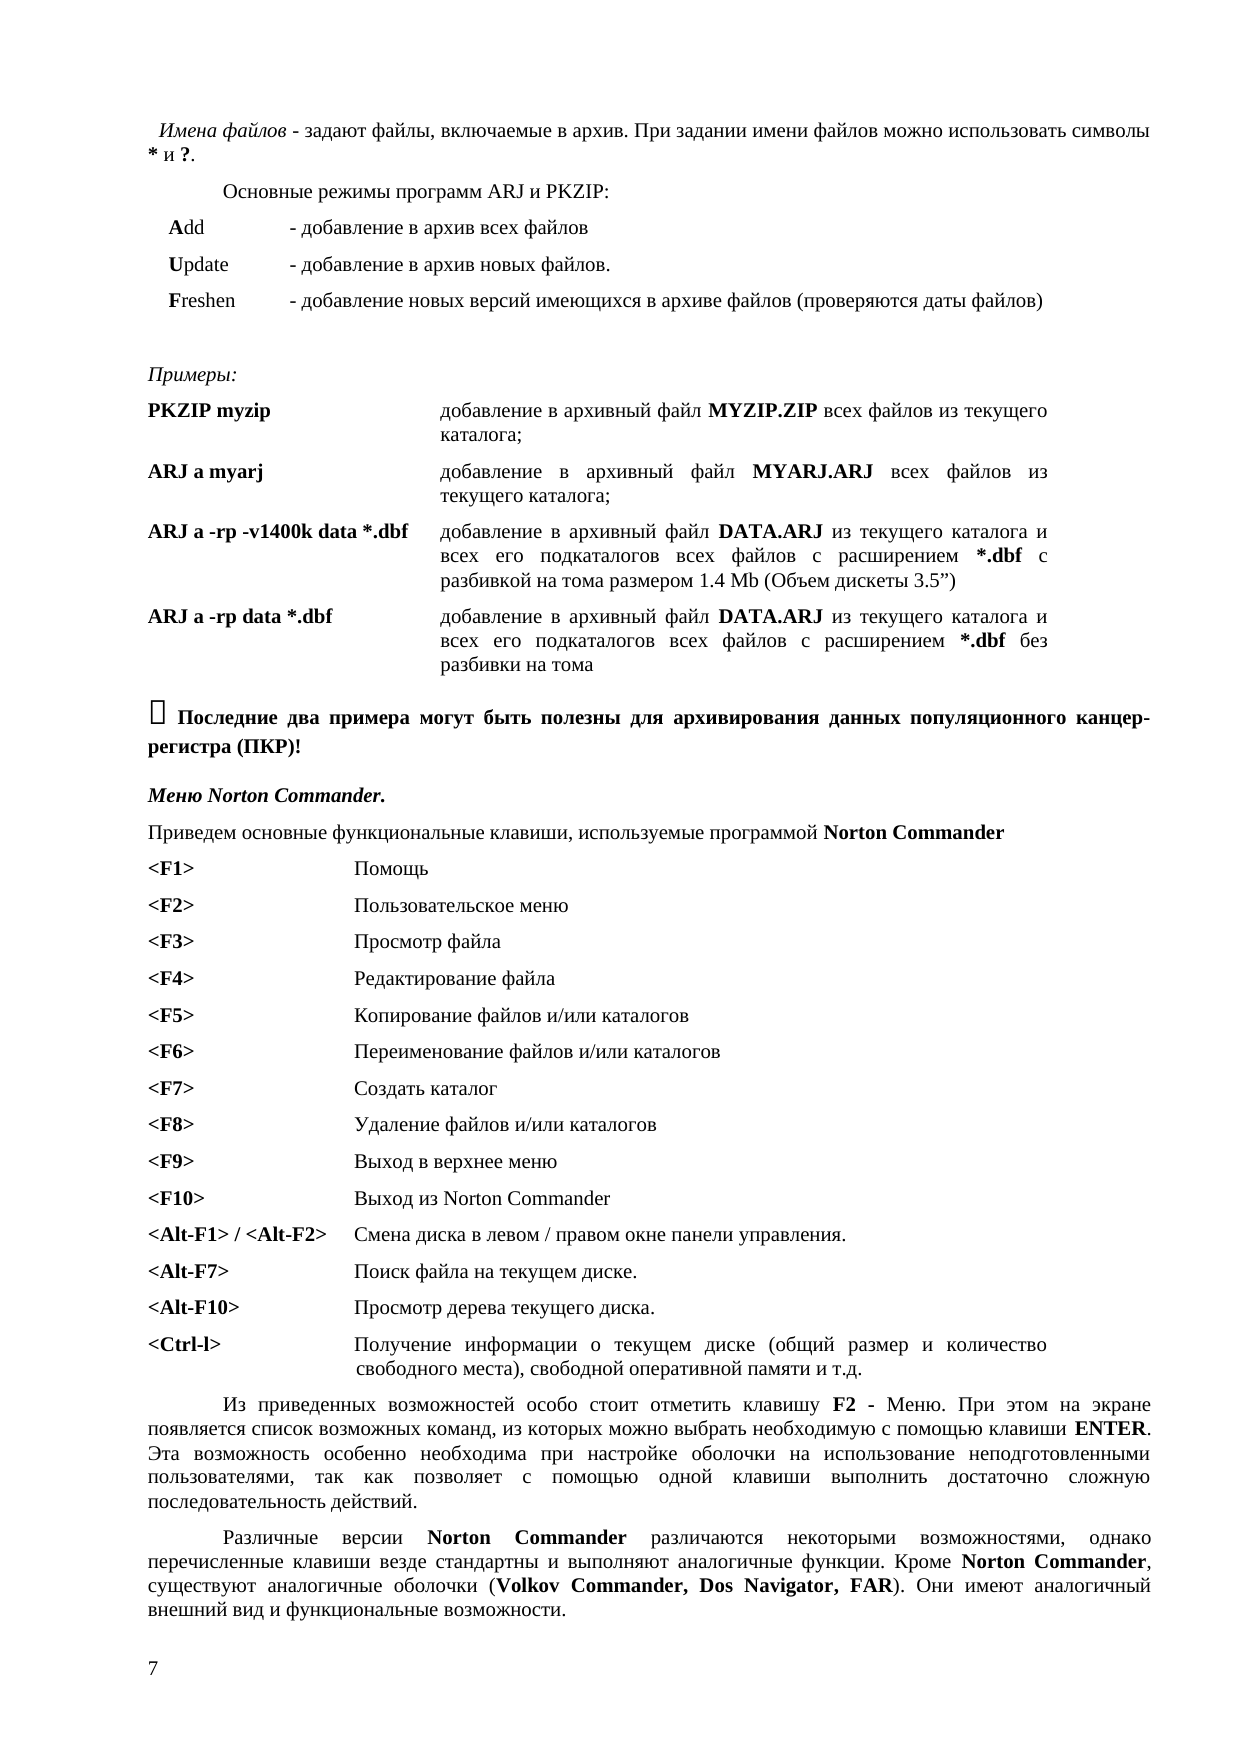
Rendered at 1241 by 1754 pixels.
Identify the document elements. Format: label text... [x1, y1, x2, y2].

text Примеры: [148, 362, 1152, 386]
table_cell Копирование файлов и/или каталогов [345, 990, 1059, 1027]
table_cell Просмотр файла [345, 917, 1059, 953]
table_cell Получение информации о текущем диске (общий размер и количество свободного места), свободной оперативной памяти и т.д. [345, 1319, 1059, 1380]
table_cell Смена диска в левом / правом окне панели управления. [345, 1210, 1059, 1246]
table_cell <Alt-F7> [136, 1246, 344, 1283]
table_header - добавление в архив всех файлов [278, 203, 1059, 239]
table_header Помощь [345, 844, 1059, 880]
table_cell <Ctrl-l> [136, 1319, 344, 1380]
table_cell <F9> [136, 1136, 344, 1173]
table_header PKZIP myzip [136, 386, 429, 446]
table_cell Freshen [157, 276, 278, 312]
table_cell Поиск файла на текущем диске. [345, 1246, 1059, 1283]
table_cell ARJ a -rp -v1400k data *.dbf [136, 507, 429, 592]
table_cell Выход в верхнее меню [345, 1136, 1059, 1173]
table_cell Создать каталог [345, 1063, 1059, 1100]
table_cell <F7> [136, 1063, 344, 1100]
text Меню Norton Commander. [148, 783, 1152, 807]
table_cell Удаление файлов и/или каталогов [345, 1100, 1059, 1136]
table_cell Переименование файлов и/или каталогов [345, 1027, 1059, 1063]
text Приведем основные функциональные клавиши, используемые программой Norton Commander [148, 820, 1152, 844]
table_cell <F5> [136, 990, 344, 1027]
text Имена файлов - задают файлы, включаемые в архив. При задании имени файлов можно использовать символы * и ?. [148, 118, 1152, 166]
table_cell <Alt-F10> [136, 1283, 344, 1319]
text Из приведенных возможностей особо стоит отметить клавишу F2 - Меню. При этом на экране появляется список возможных команд, из которых можно выбрать необходимую с помощью клавиши ENTER. Эта возможность особенно необходима при настройке оболочки на использование неподготовленными пользователями, так как позволяет с помощью одной клавиши выполнить достаточно сложную последовательность действий. [148, 1392, 1152, 1513]
table_cell <F10> [136, 1173, 344, 1209]
table_cell <F3> [136, 917, 344, 953]
table_cell добавление в архивный файл MYARJ.ARJ всех файлов из текущего каталога; [429, 446, 1059, 507]
table_cell Пользовательское меню [345, 880, 1059, 917]
table_cell Выход из Norton Commander [345, 1173, 1059, 1209]
text Основные режимы программ ARJ и PKZIP: [148, 179, 1152, 203]
text Различные версии Norton Commander различаются некоторыми возможностями, однако перечисленные клавиши везде стандартны и выполняют аналогичные функции. Кроме Norton Commander, существуют аналогичные оболочки (Volkov Commander, Dos Navigator, FAR). Они имеют аналогичный внешний вид и функциональные возможности. [148, 1525, 1152, 1621]
table_cell Update [157, 239, 278, 276]
table_header Add [157, 203, 278, 239]
table_cell <F4> [136, 954, 344, 990]
text  Последние два примера могут быть полезны для архивирования данных популяционного канцер-регистра (ПКР)! [148, 689, 1152, 758]
table_cell - добавление в архив новых файлов. [278, 239, 1059, 276]
table_cell <F2> [136, 880, 344, 917]
table_cell <Alt-F1> / <Alt-F2> [136, 1210, 344, 1246]
table_cell добавление в архивный файл DATA.ARJ из текущего каталога и всех его подкаталогов всех файлов с расширением *.dbf без разбивки на тома [429, 592, 1059, 676]
table_cell добавление в архивный файл DATA.ARJ из текущего каталога и всех его подкаталогов всех файлов с расширением *.dbf с разбивкой на тома размером 1.4 Mb (Объем дискеты ) [429, 507, 1059, 592]
table_cell <F6> [136, 1027, 344, 1063]
table_cell <F8> [136, 1100, 344, 1136]
table_cell ARJ a -rp data *.dbf [136, 592, 429, 676]
table_cell - добавление новых версий имеющихся в архиве файлов (проверяются даты файлов) [278, 276, 1059, 312]
table_cell ARJ a myarj [136, 446, 429, 507]
table_cell Просмотр дерева текущего диска. [345, 1283, 1059, 1319]
table_header добавление в архивный файл MYZIP.ZIP всех файлов из текущего каталога; [429, 386, 1059, 446]
table_header <F1> [136, 844, 344, 880]
table_cell Редактирование файла [345, 954, 1059, 990]
